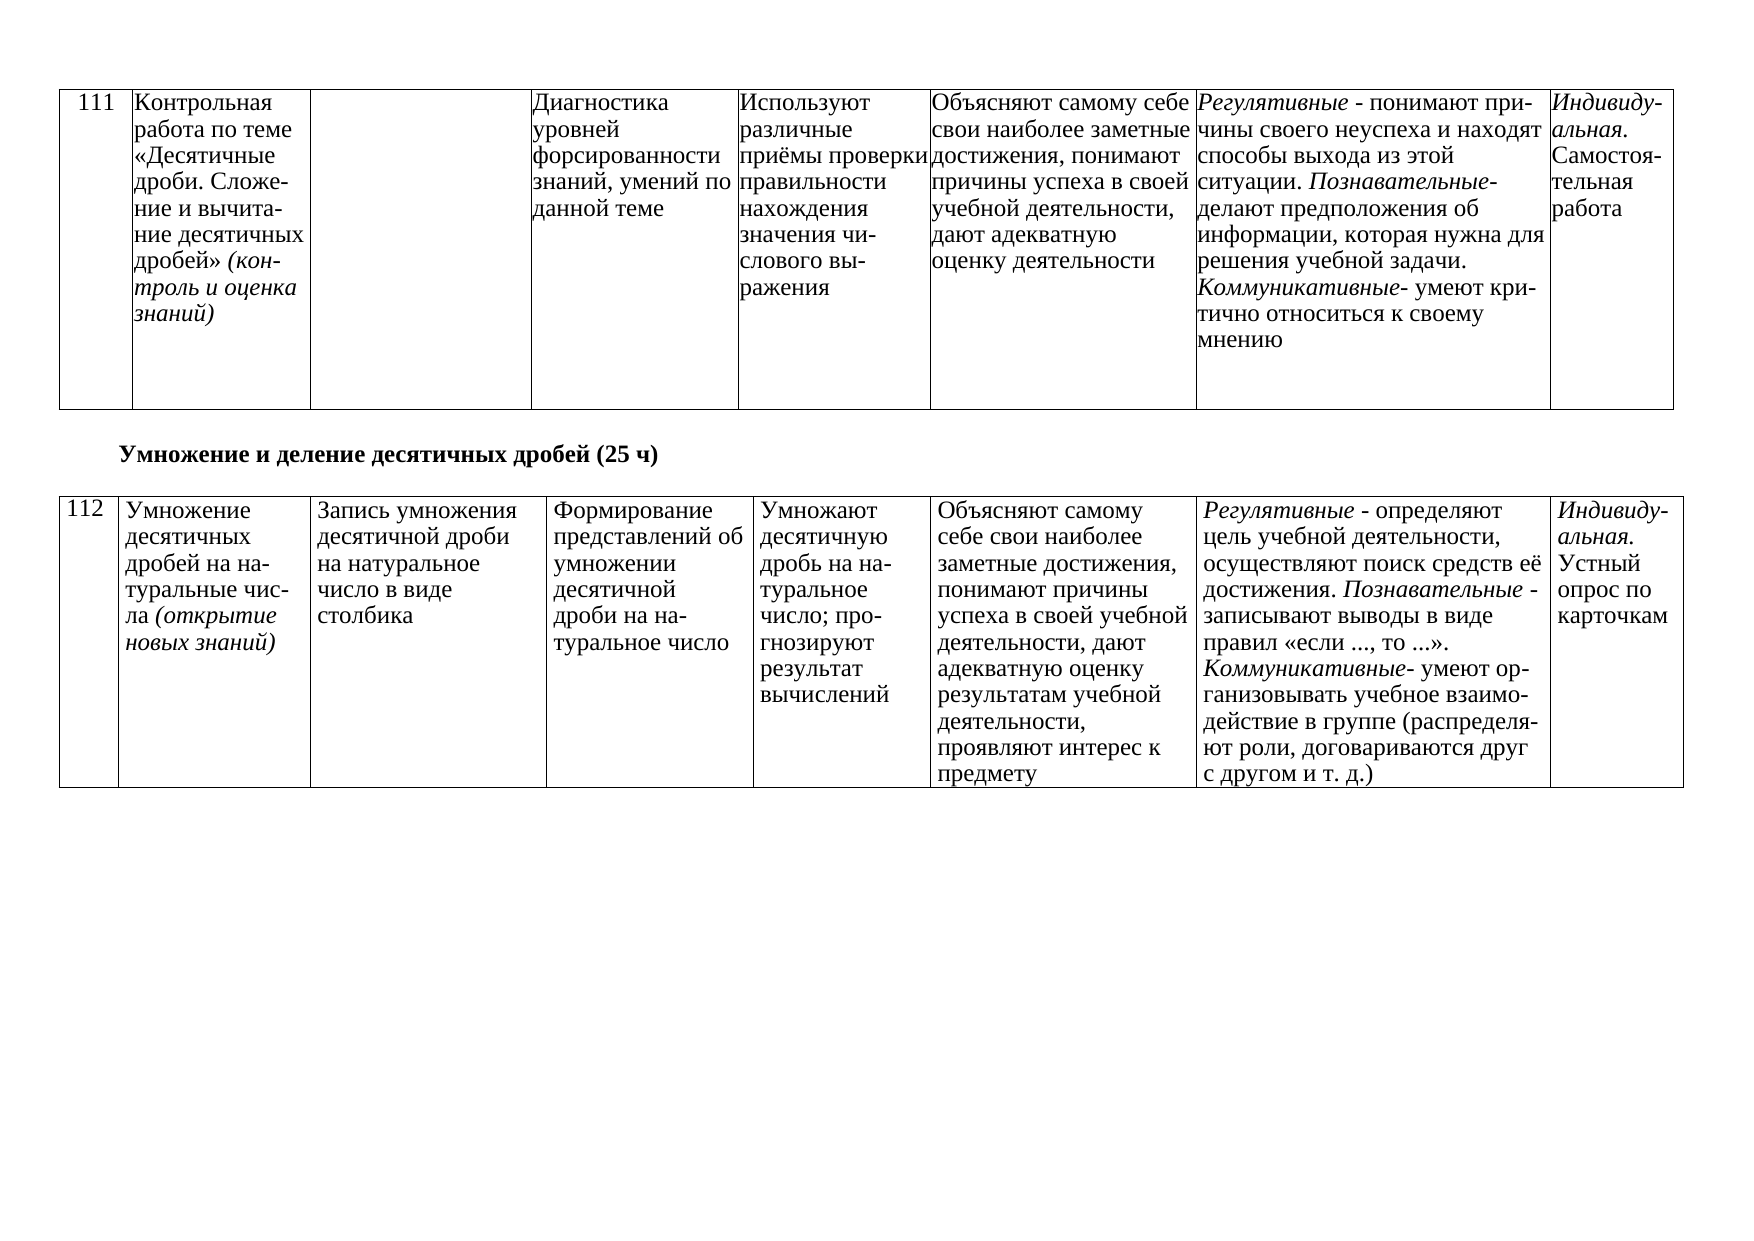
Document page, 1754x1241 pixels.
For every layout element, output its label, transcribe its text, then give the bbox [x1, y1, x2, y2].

table_header Объясняют самому себе свои наиболее заметные достижения, понимают причины успеха в своей учебной деятельности, дают адекватную оценку результатам учебной деятельности, проявляют интерес к предмету [931, 497, 1196, 787]
table_cell Индивиду- альная. Самостоя- тельная работа [1551, 90, 1673, 409]
table_cell 111 [60, 90, 132, 409]
table_header Регулятивные - определяют цель учебной деятельности, осуществляют поиск средств её достижения. Познавательные - записывают выводы в виде правил «если ..., то ...». Коммуникативные- умеют организовывать учебное взаимодействие в группе (распределяют роли, договариваются друг с другом и т. д.) [1197, 497, 1550, 787]
table_header Запись умножения десятичной дроби на натуральное число в виде столбика [311, 497, 546, 787]
table_cell Объясняют самому себе свои наиболее заметные достижения, понимают причины успеха в своей учебной деятельности, дают адекватную оценку деятельности [931, 90, 1196, 409]
table_header Умножение десятичных дробей на натуральные числа (открытие новых знаний) [119, 497, 310, 787]
table_cell Используют различные приёмы проверки правильности нахождения значения числового выражения [739, 90, 930, 409]
text Умножение и деление десятичных дробей (25 ч) [118, 439, 1636, 467]
table_header Формирование представлений об умножении десятичной дроби на натуральное число [547, 497, 753, 787]
table_header Индивиду-альная. Устный опрос по карточкам [1551, 497, 1683, 787]
table_cell [311, 90, 531, 409]
table_header 112 [60, 497, 118, 787]
table_cell Контрольная работа по теме «Десятичные дроби. Сложение и вычитание десятичных дробей» (контроль и оценка знаний) [133, 90, 310, 409]
table_cell Диагностика уровней форсированности знаний, умений по данной теме [532, 90, 738, 409]
table_header Умножают десятичную дробь на натуральное число; прогнозируют результат вычислений [754, 497, 930, 787]
table_cell Регулятивные - понимают причины своего неуспеха и находят способы выхода из этой ситуации. Познавательные- делают предположения об информации, которая нужна для решения учебной задачи. Коммуникативные- умеют критично относиться к своему мнению [1197, 90, 1550, 409]
